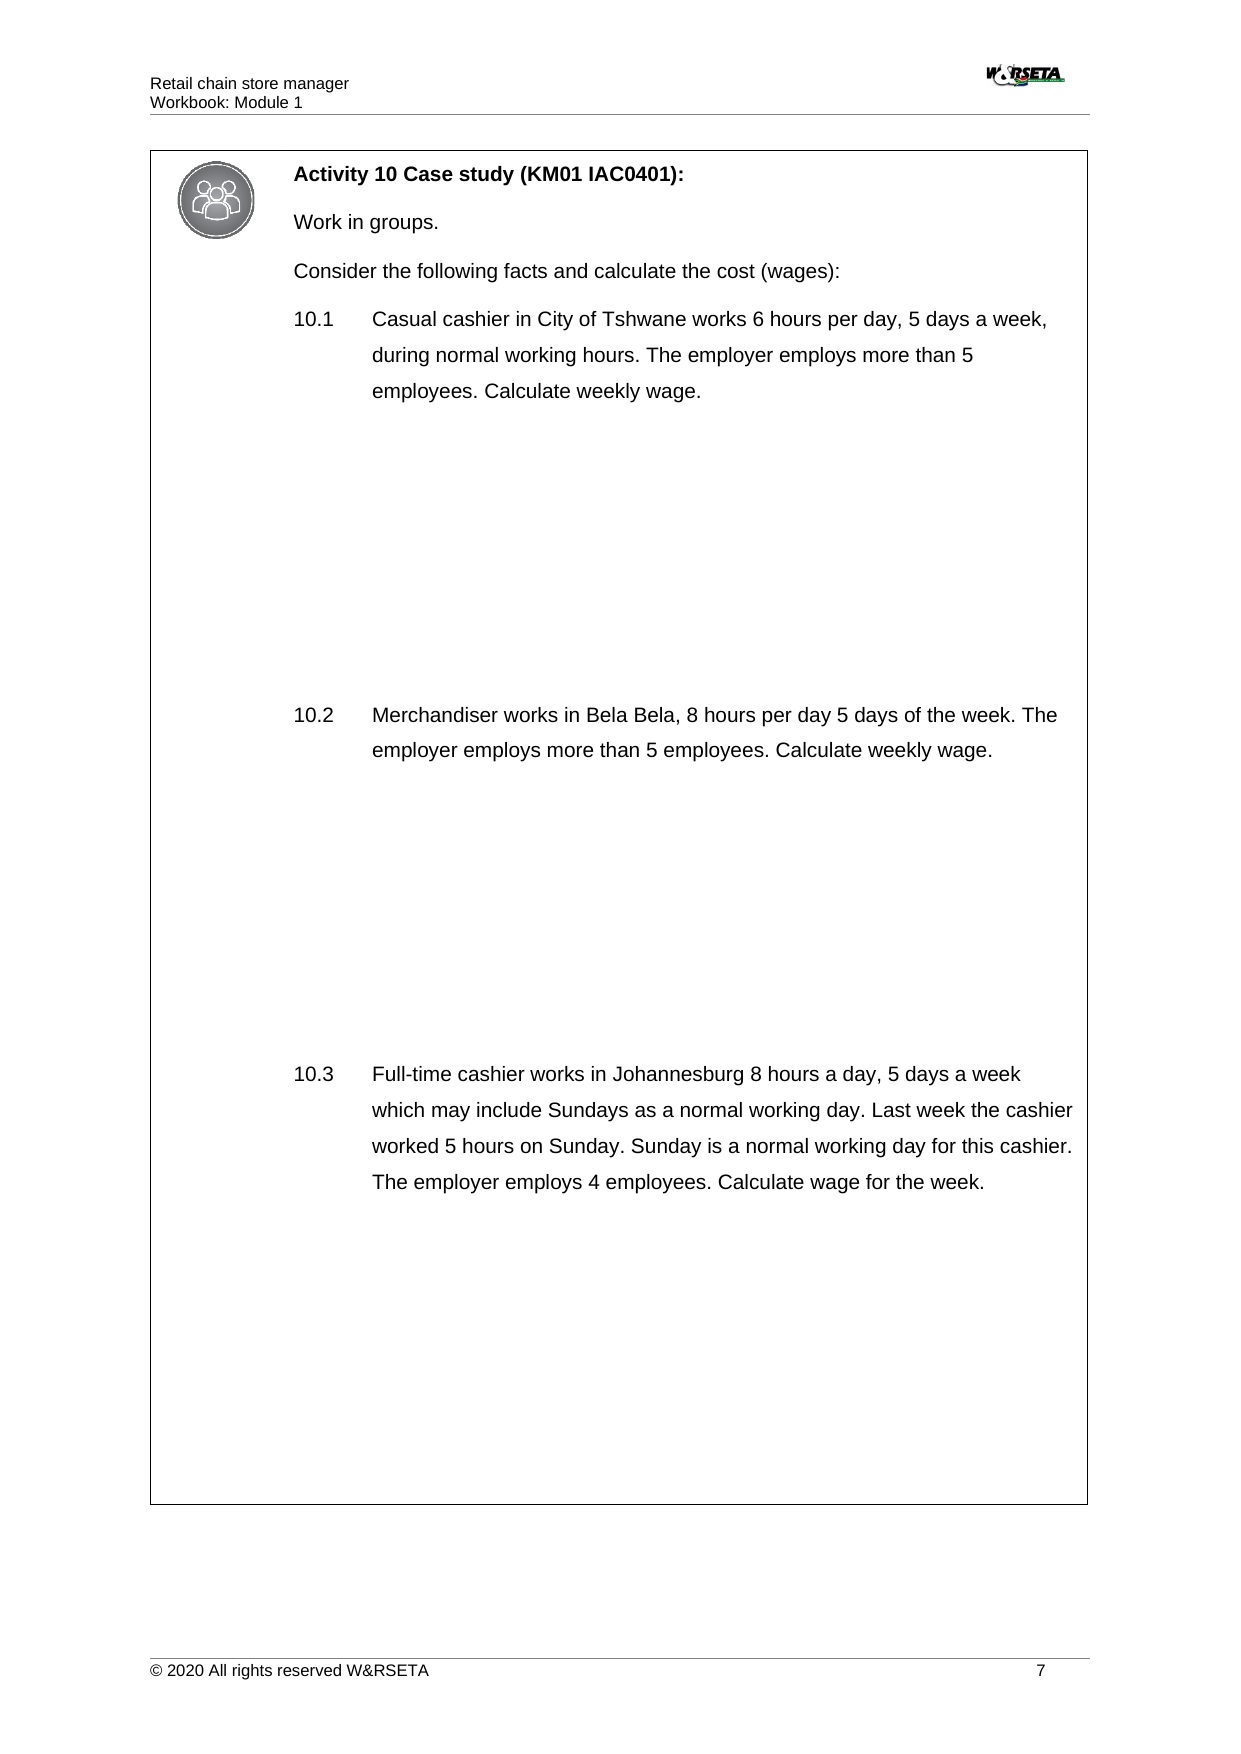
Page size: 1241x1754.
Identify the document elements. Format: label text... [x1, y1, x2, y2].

table_header [151, 151, 281, 1504]
picture [986, 64, 1065, 87]
picture [177, 161, 255, 239]
table_header Activity 10 Case study (KM01 IAC0401): Work in groups. Consider the following facts and calculate the cost (wages): 10.1 Casual cashier in City of Tshwane works 6 hours per day, 5 days a week, during normal working hours. The employer employs more than 5 employees. Calculate weekly wage. 10.2 Merchandiser works in Bela Bela, 8 hours per day 5 days of the week. The employer employs more than 5 employees. Calculate weekly wage. 10.3 Full-time cashier works in Johannesburg 8 hours a day, 5 days a week which may include Sundays as a normal working day. Last week the cashier worked 5 hours on Sunday. Sunday is a normal working day for this cashier. The employer employs 4 employees. Calculate wage for the week. [283, 151, 1087, 1504]
